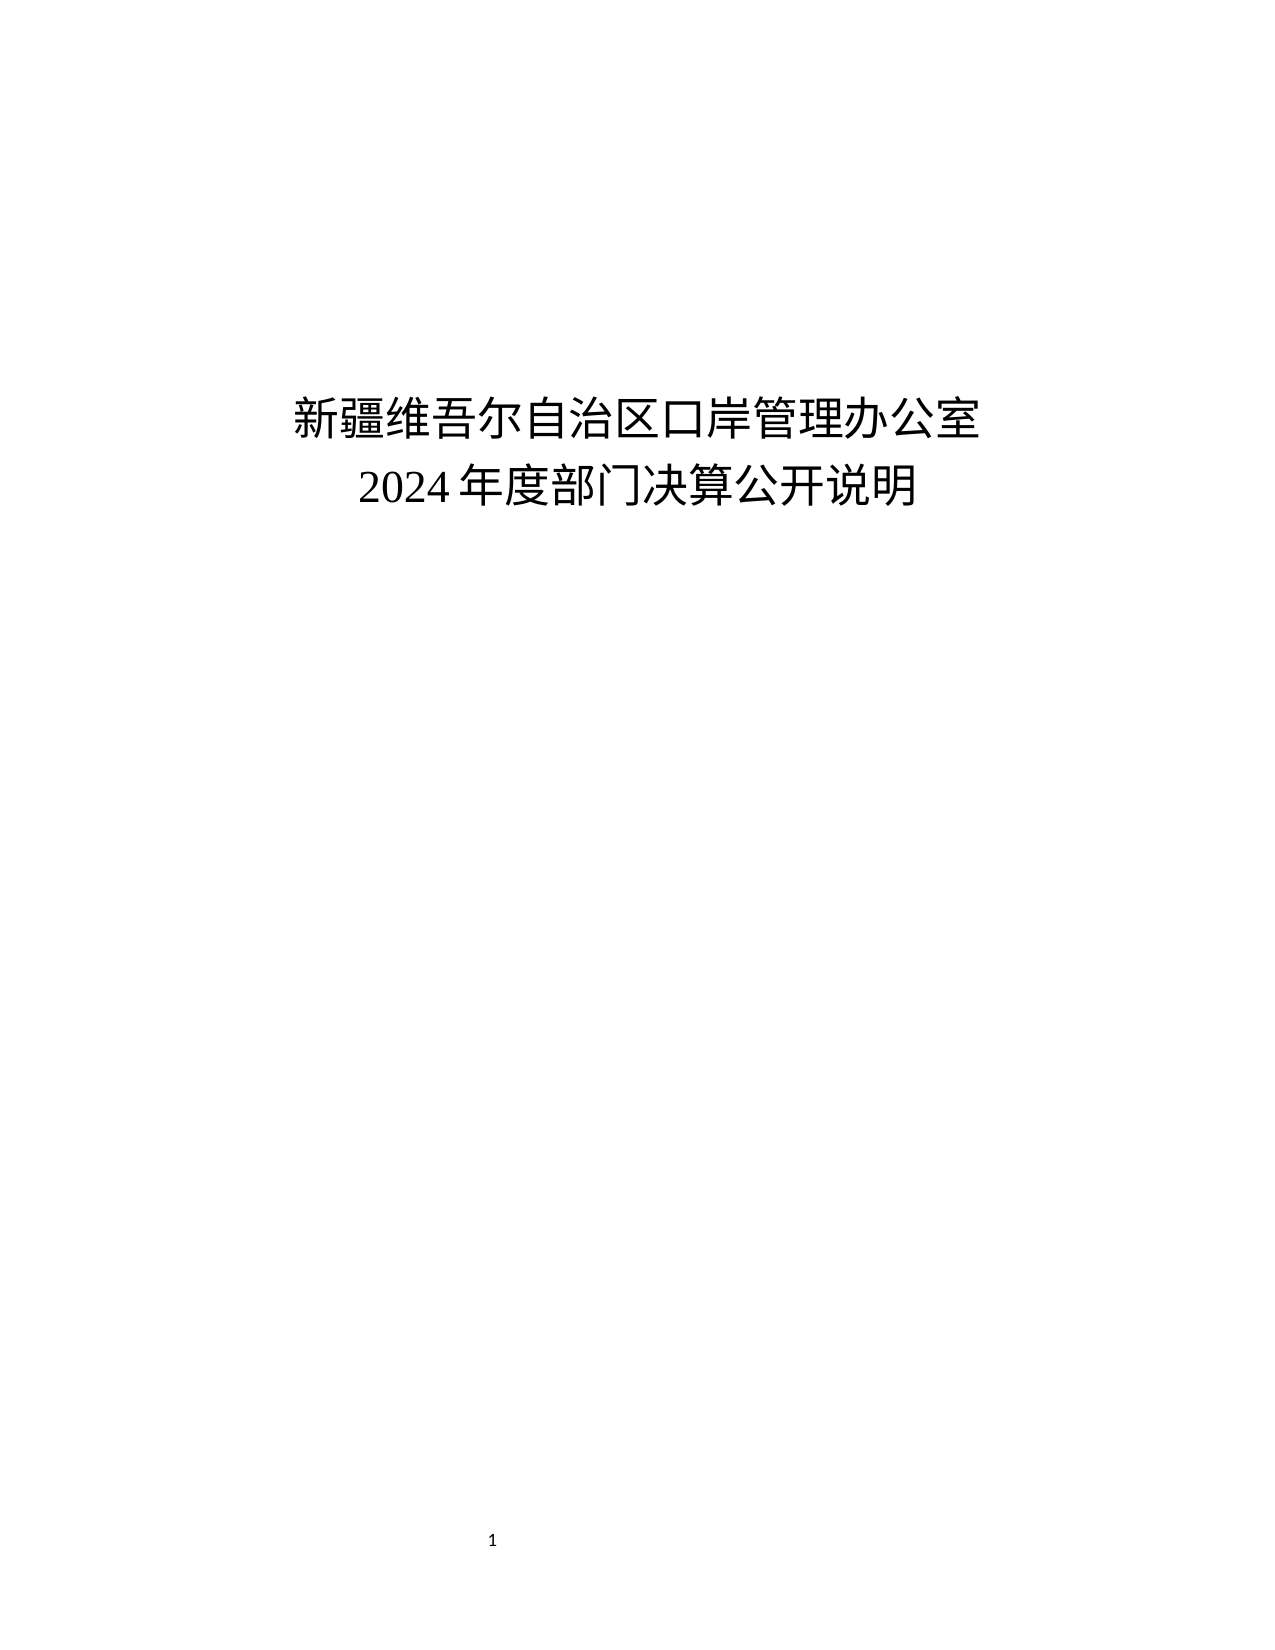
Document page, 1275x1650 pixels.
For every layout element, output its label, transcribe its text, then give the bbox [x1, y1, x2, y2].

text 2024年度部门决算公开说明 [188, 449, 1087, 515]
text 新疆维吾尔自治区口岸管理办公室 [188, 383, 1087, 449]
